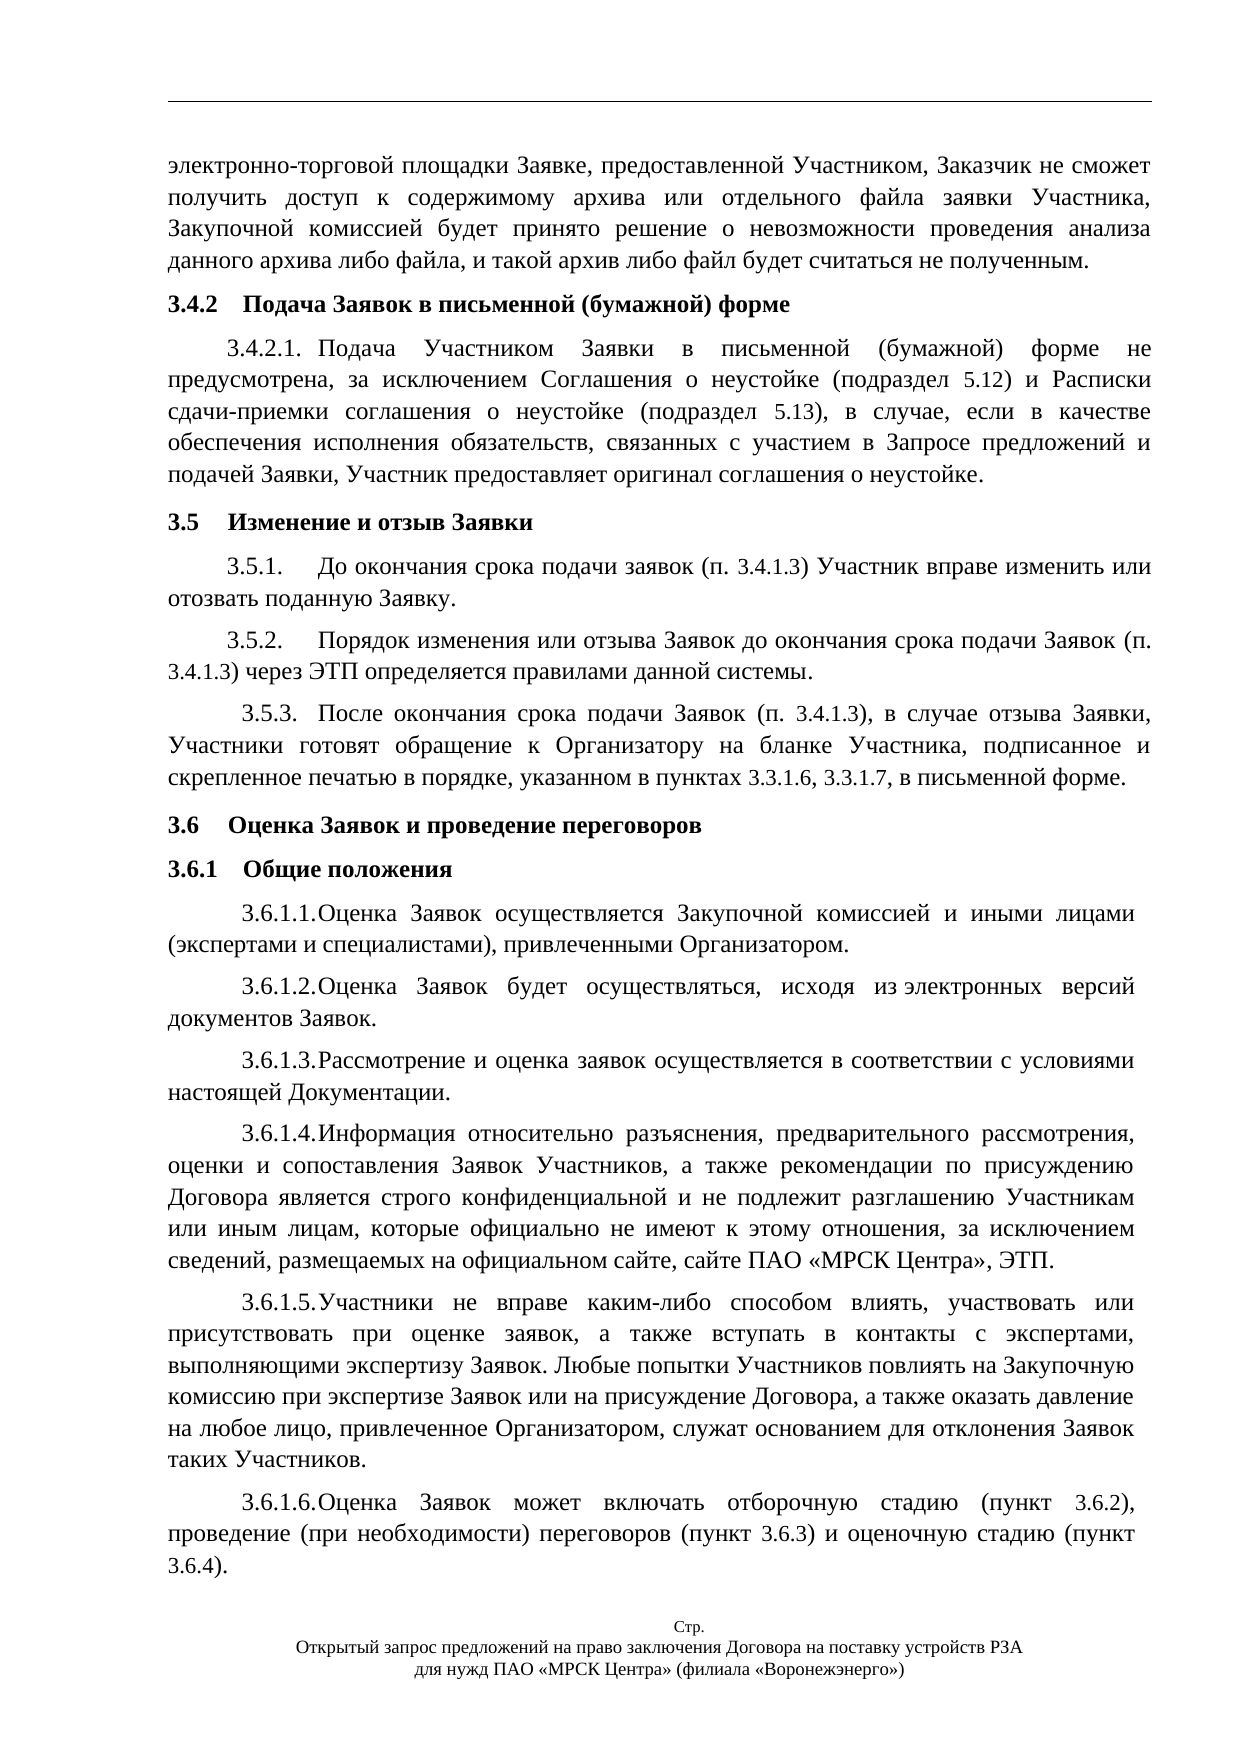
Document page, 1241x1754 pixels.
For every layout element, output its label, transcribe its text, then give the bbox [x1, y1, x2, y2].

list Оценка Заявок может включать отборочную стадию (пункт 3.6.2), проведение (при необходимости) переговоров (пункт 3.6.3) и оценочную стадию (пункт 3.6.4). [168, 1487, 1135, 1578]
list Участники не вправе каким-либо способом влиять, участвовать или присутствовать при оценке заявок, а также вступать в контакты с экспертами, выполняющими экспертизу Заявок. Любые попытки Участников повлиять на Закупочную комиссию при экспертизе Заявок или на присуждение Договора, а также оказать давление на любое лицо, привлеченное Организатором, служат основанием для отклонения Заявок таких Участников. [168, 1287, 1135, 1473]
subtitle Оценка Заявок и проведение переговоров [168, 810, 1152, 838]
list Порядок изменения или отзыва Заявок до окончания срока подачи Заявок (п. 3.4.1.3) через ЭТП определяется правилами данной системы. [168, 625, 1152, 685]
list Оценка Заявок будет осуществляться, исходя из электронных версий документов Заявок. [168, 971, 1135, 1032]
subtitle Общие положения [168, 854, 1152, 883]
list Оценка Заявок осуществляется Закупочной комиссией и иными лицами (экспертами и специалистами), привлеченными Организатором. [168, 898, 1135, 958]
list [168, 150, 1152, 273]
subtitle Изменение и отзыв Заявки [168, 507, 1152, 536]
list Рассмотрение и оценка заявок осуществляется в соответствии с условиями настоящей Документации. [168, 1045, 1135, 1105]
list Информация относительно разъяснения, предварительного рассмотрения, оценки и сопоставления Заявок Участников, а также рекомендации по присуждению Договора является строго конфиденциальной и не подлежит разглашению Участникам или иным лицам, которые официально не имеют к этому отношения, за исключением сведений, размещаемых на официальном сайте, сайте ПАО «МРСК Центра», ЭТП. [168, 1118, 1135, 1273]
list Подача Участником Заявки в письменной (бумажной) форме не предусмотрена, за исключением Соглашения о неустойке (подраздел 5.12) и Расписки сдачи-приемки соглашения о неустойке (подраздел 5.13), в случае, если в качестве обеспечения исполнения обязательств, связанных с участием в Запросе предложений и подачей Заявки, Участник предоставляет оригинал соглашения о неустойке. [168, 333, 1152, 488]
list После окончания срока подачи Заявок (п. 3.4.1.3), в случае отзыва Заявки, Участники готовят обращение к Организатору на бланке Участника, подписанное и скрепленное печатью в порядке, указанном в пунктах 3.3.1.6, 3.3.1.7, в письменной форме. [168, 698, 1152, 790]
subtitle Подача Заявок в письменной (бумажной) форме [168, 289, 1152, 317]
list До окончания срока подачи заявок (п. 3.4.1.3) Участник вправе изменить или отозвать поданную Заявку. [168, 551, 1152, 612]
